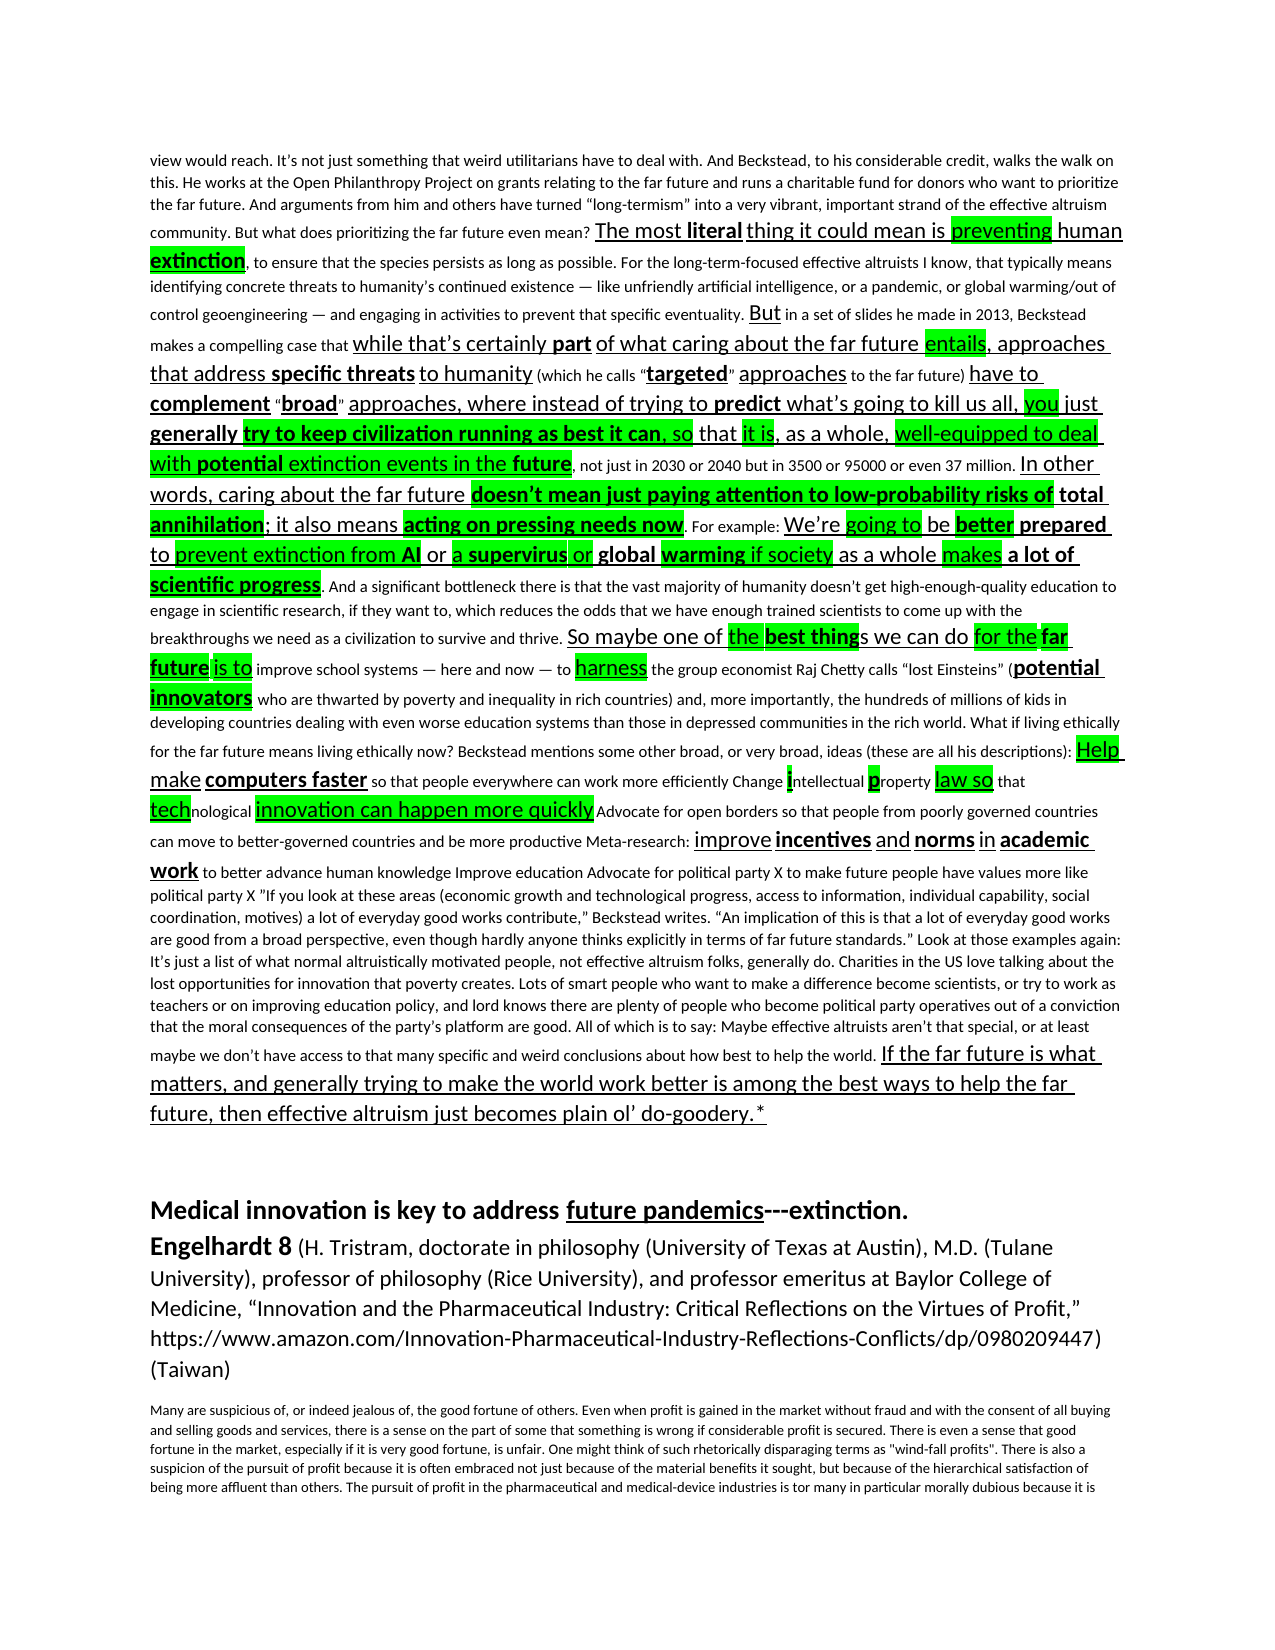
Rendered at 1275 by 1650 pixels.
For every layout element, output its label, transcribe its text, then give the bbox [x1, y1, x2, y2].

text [150, 150, 1125, 1128]
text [150, 1402, 1125, 1496]
subtitle Medical innovation is key to address future pandemics---extinction. [150, 1193, 1125, 1226]
text Engelhardt 8 (H. Tristram, doctorate in philosophy (University of Texas at Austin), M.D. (Tulane University), professor of philosophy (Rice University), and professor emeritus at Baylor College of Medicine, “Innovation and the Pharmaceutical Industry: Critical Reflections on the Virtues of Profit,” https://www.amazon.com/Innovation-Pharmaceutical-Industry-Reflections-Conflicts/dp/0980209447) (Taiwan) [150, 1229, 1125, 1383]
